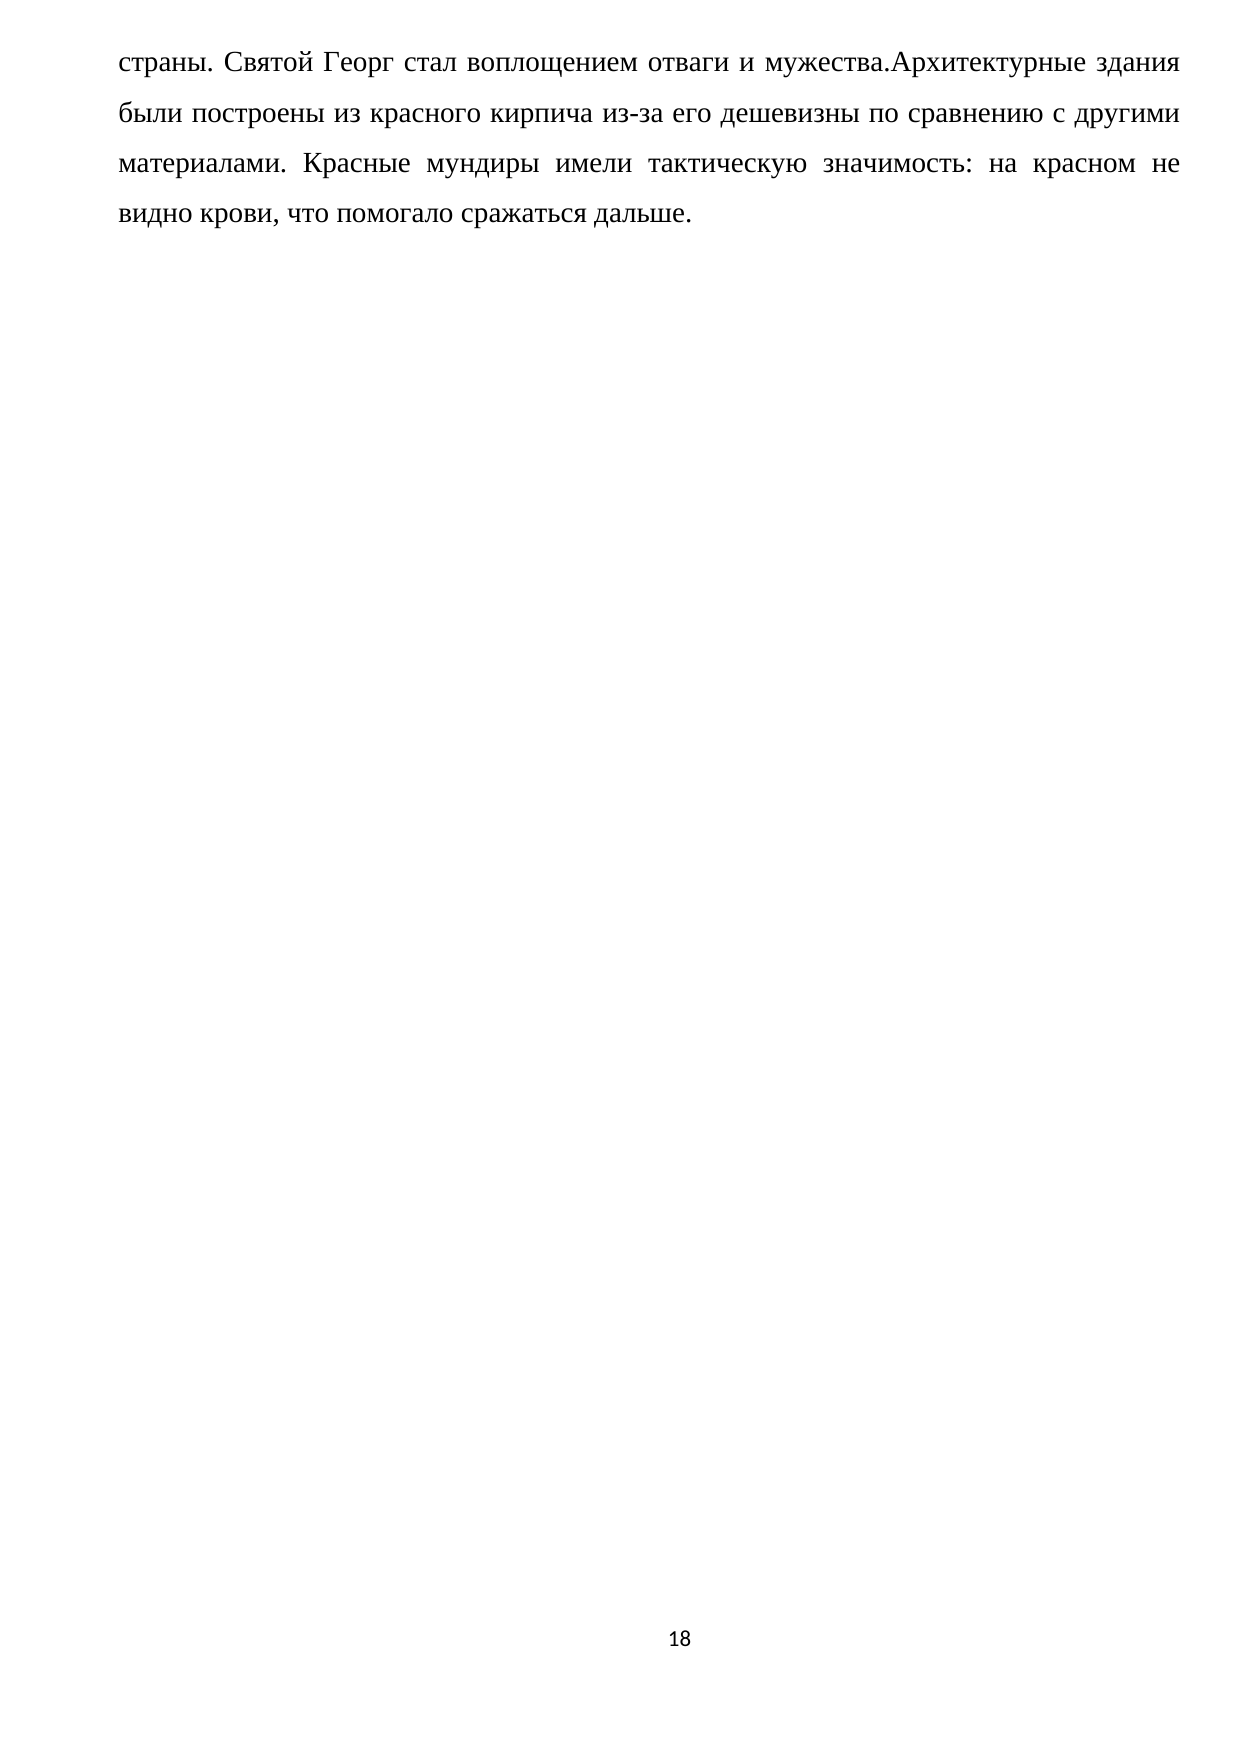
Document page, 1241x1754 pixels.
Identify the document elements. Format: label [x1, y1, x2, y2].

text [118, 44, 1181, 229]
